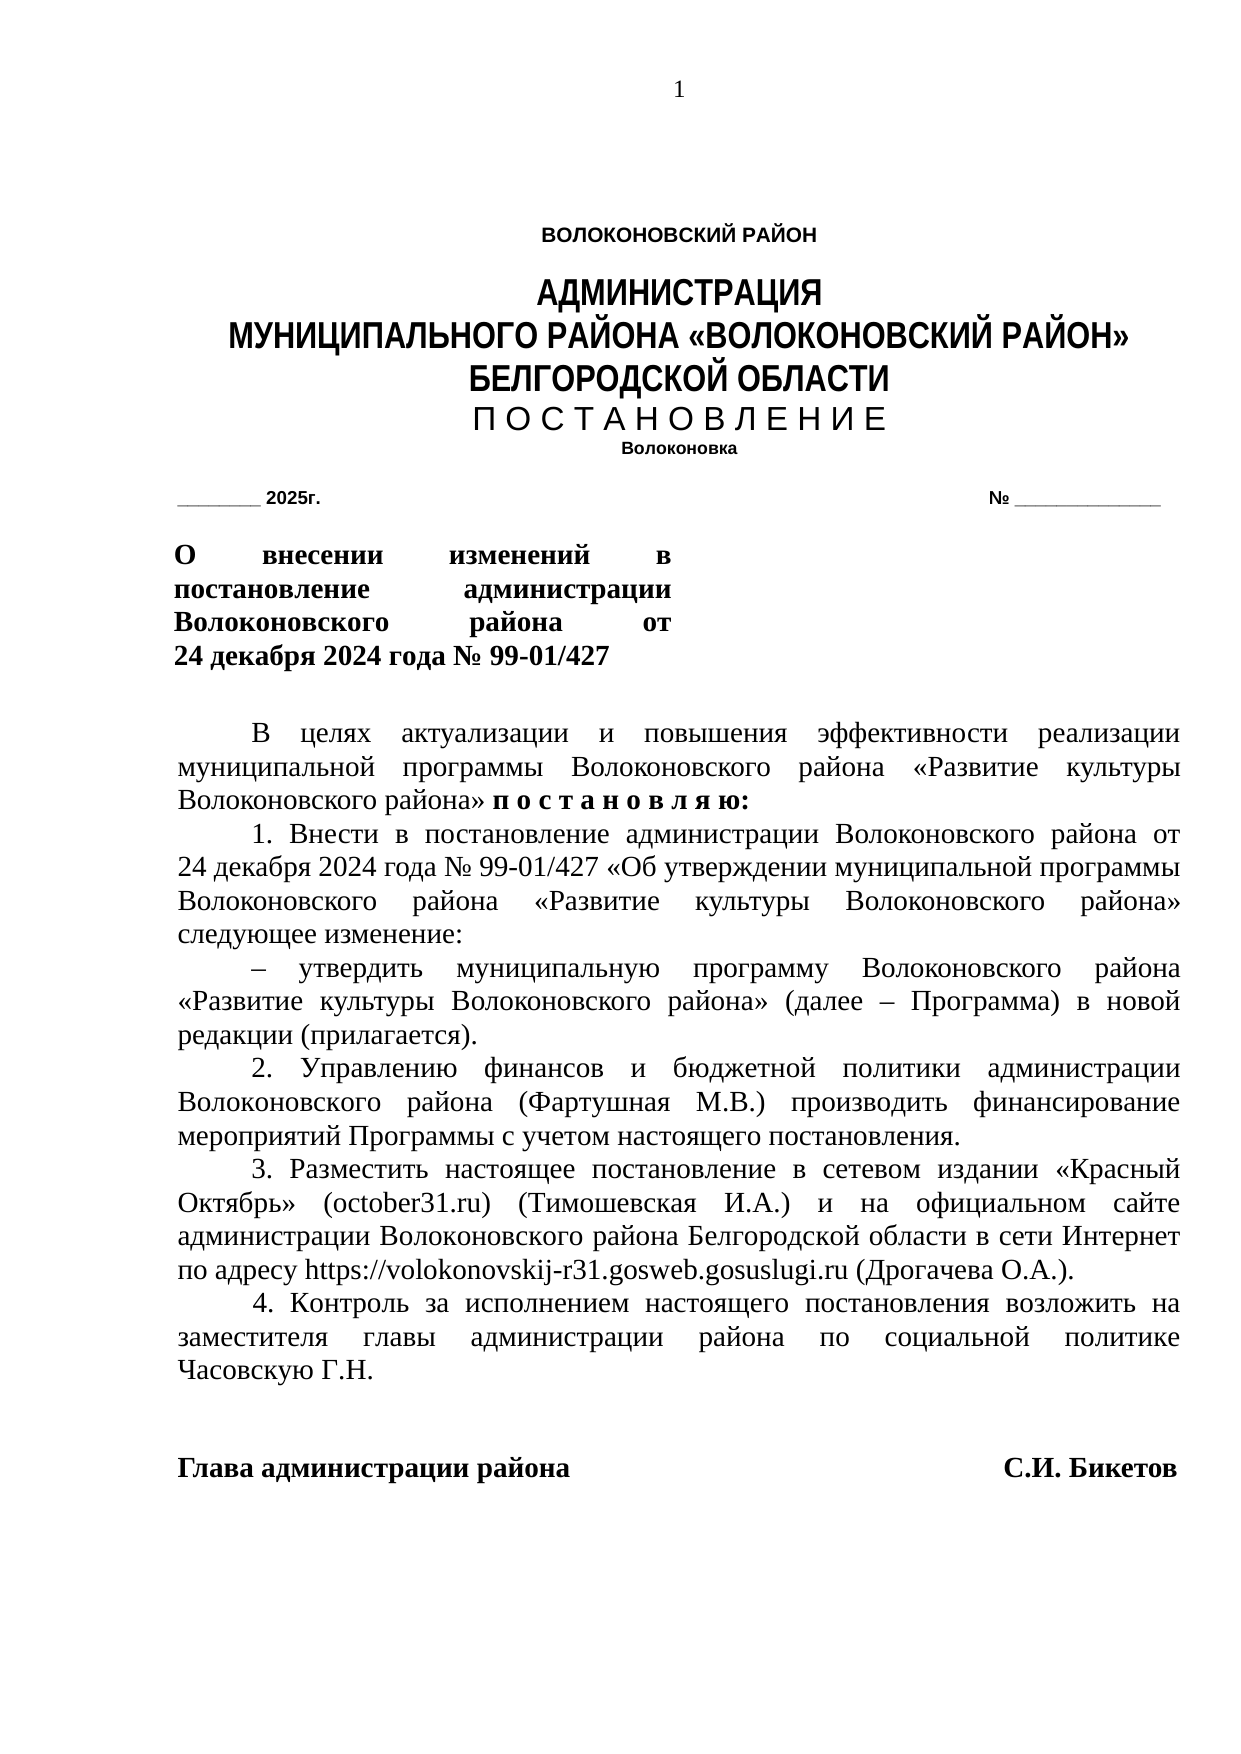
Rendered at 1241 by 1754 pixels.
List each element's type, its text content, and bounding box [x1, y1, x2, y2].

text АДМИНИСТРАЦИЯ [177, 270, 1181, 313]
text – утвердить муниципальную программу Волоконовского района «Развитие культуры Волоконовского района» (далее – Программа) в новой редакции (прилагается). [177, 950, 1181, 1051]
text МУНИЦИПАЛЬНОГО РАЙОНА «ВОЛОКОНОВСКИЙ РАЙОН» [177, 313, 1181, 356]
text Глава администрации района С.И. Бикетов [177, 1450, 1181, 1483]
text ________ 2025г. № ______________ [177, 487, 1181, 508]
table_header О внесении изменений в постановление администрации Волоконовского района от 24 декабря 2024 года № 99-01/427 [163, 537, 683, 682]
text Волоконовка [177, 438, 1181, 458]
text В целях актуализации и повышения эффективности реализации муниципальной программы Волоконовского района «Развитие культуры Волоконовского района» п о с т а н о в л я ю: [177, 715, 1181, 816]
text 1. Внести в постановление администрации Волоконовского района от 24 декабря 2024 года № 99-01/427 «Об утверждении муниципальной программы Волоконовского района «Развитие культуры Волоконовского района» следующее изменение: [177, 816, 1181, 950]
text П о с т а н о в л е н и е [177, 399, 1181, 438]
text БЕЛГОРОДСКОЙ ОБЛАСТИ [177, 356, 1181, 399]
text 4. Контроль за исполнением настоящего постановления возложить на заместителя главы администрации района по социальной политике Часовскую Г.Н. [177, 1285, 1181, 1386]
text 2. Управлению финансов и бюджетной политики администрации Волоконовского района (Фартушная М.В.) производить финансирование мероприятий Программы с учетом настоящего постановления. [177, 1051, 1181, 1151]
text 3. Разместить настоящее постановление в сетевом издании «Красный Октябрь» (october31.ru) (Тимошевская И.А.) и на официальном сайте администрации Волоконовского района Белгородской области в сети Интернет по адресу https://volokonovskij-r31.gosweb.gosuslugi.ru (Дрогачева О.А.). [177, 1151, 1181, 1285]
text ВОЛОКОНОВСКИЙ РАЙОН [177, 222, 1181, 246]
